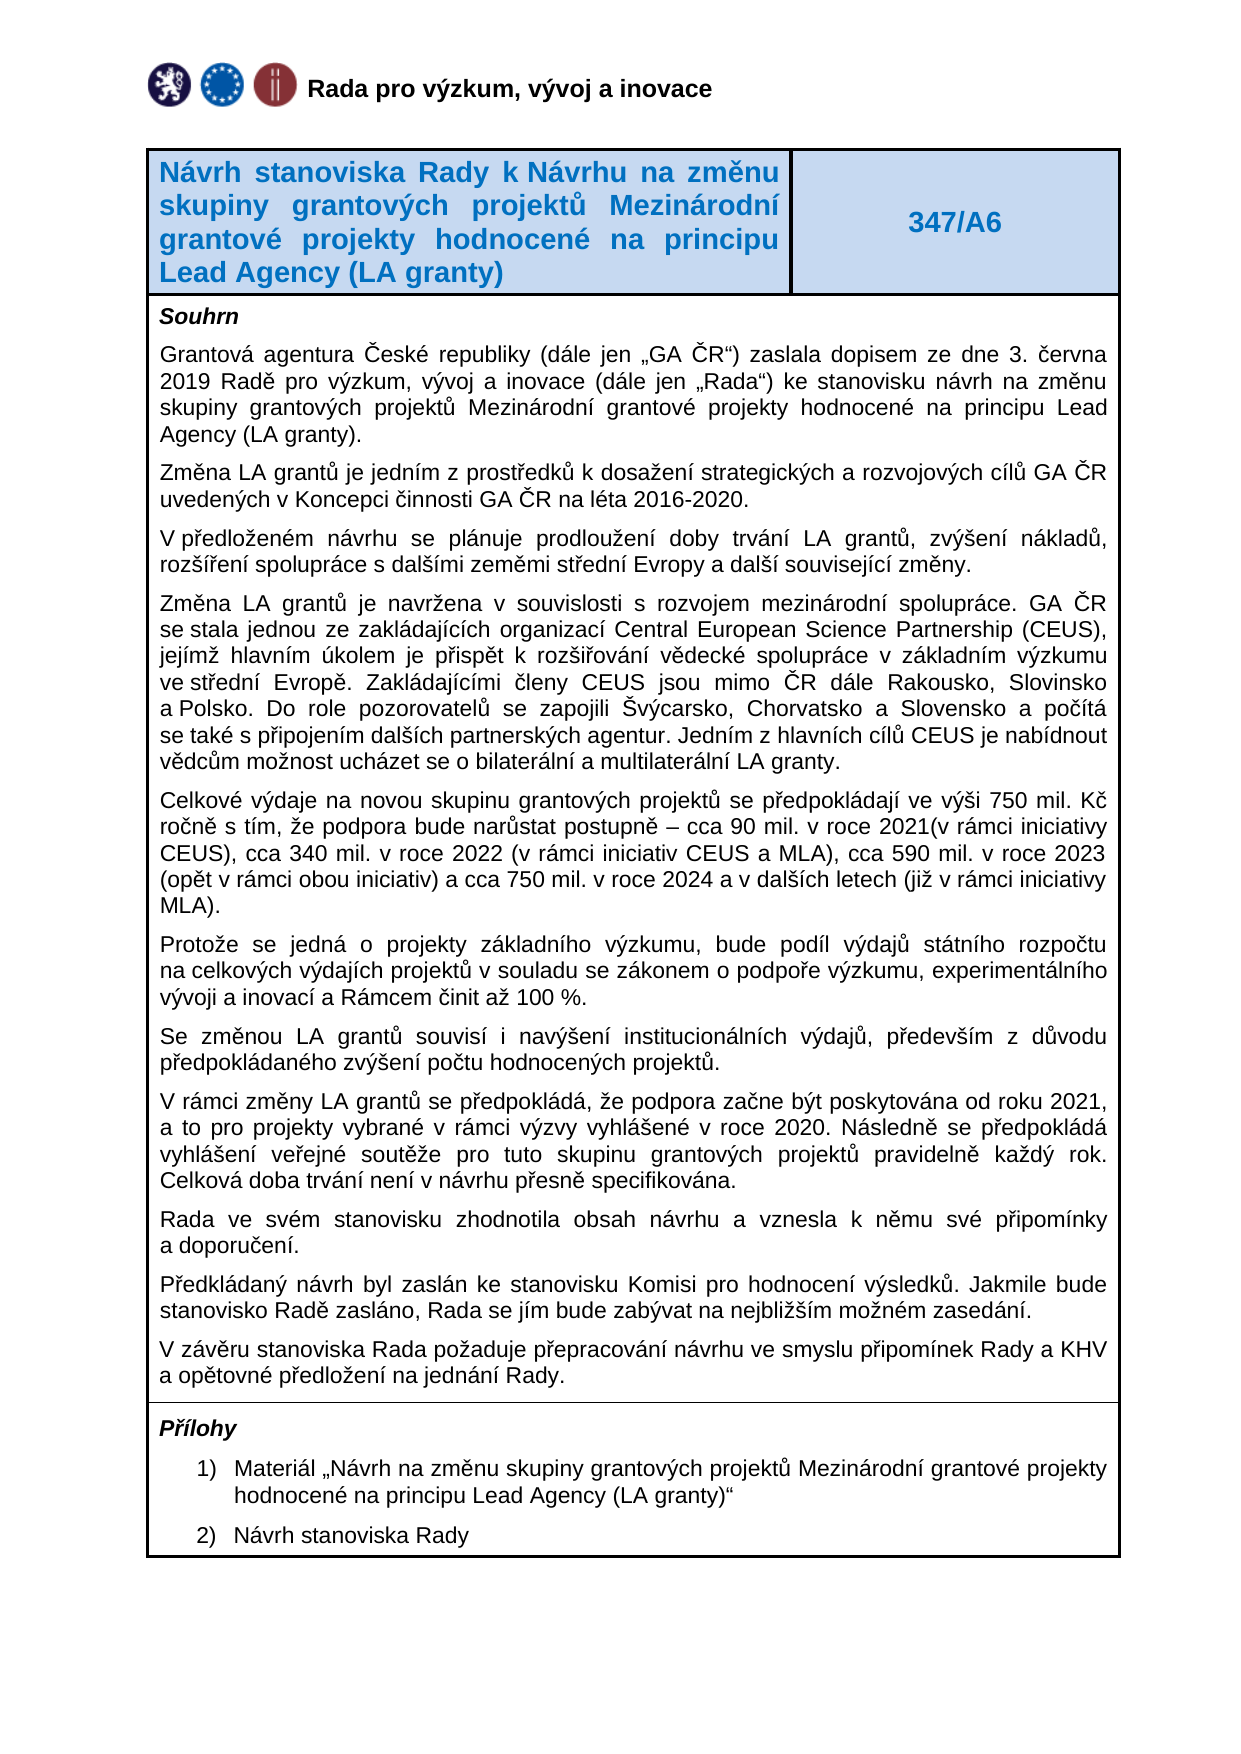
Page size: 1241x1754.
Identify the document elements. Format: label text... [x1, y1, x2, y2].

picture [147, 62, 298, 108]
table_cell Přílohy Materiál „Návrh na změnu skupiny grantových projektů Mezinárodní grantové projekty hodnocené na principu Lead Agency (LA granty)“ Návrh stanoviska Rady [149, 1403, 1118, 1555]
table_cell Souhrn Grantová agentura České republiky (dále jen „GA ČR“) zaslala dopisem ze dne 3. června 2019 Radě pro výzkum, vývoj a inovace (dále jen „Rada“) ke stanovisku návrh na změnu skupiny grantových projektů Mezinárodní grantové projekty hodnocené na principu Lead Agency (LA granty). Změna LA grantů je jedním z prostředků k dosažení strategických a rozvojových cílů GA ČR uvedených v Koncepci činnosti GA ČR na léta 2016-2020. V předloženém návrhu se plánuje prodloužení doby trvání LA grantů, zvýšení nákladů, rozšíření spolupráce s dalšími zeměmi střední Evropy a další související změny. Změna LA grantů je navržena v souvislosti s rozvojem mezinárodní spolupráce. GA ČR se stala jednou ze zakládajících organizací Central European Science Partnership (CEUS), jejímž hlavním úkolem je přispět k rozšiřování vědecké spolupráce v základním výzkumu ve střední Evropě. Zakládajícími členy CEUS jsou mimo ČR dále Rakousko, Slovinsko a Polsko. Do role pozorovatelů se zapojili Švýcarsko, Chorvatsko a Slovensko a počítá se také s připojením dalších partnerských agentur. Jedním z hlavních cílů CEUS je nabídnout vědcům možnost ucházet se o bilaterální a multilaterální LA granty. Celkové výdaje na novou skupinu grantových projektů se předpokládají ve výši 750 mil. Kč ročně s tím, že podpora bude narůstat postupně – cca 90 mil. v roce 2021(v rámci iniciativy CEUS), cca 340 mil. v roce 2022 (v rámci iniciativ CEUS a MLA), cca 590 mil. v roce 2023 (opět v rámci obou iniciativ) a cca 750 mil. v roce 2024 a v dalších letech (již v rámci iniciativy MLA). Protože se jedná o projekty základního výzkumu, bude podíl výdajů státního rozpočtu na celkových výdajích projektů v souladu se zákonem o podpoře výzkumu, experimentálního vývoji a inovací a Rámcem činit až 100 %. Se změnou LA grantů souvisí i navýšení institucionálních výdajů, především z důvodu předpokládaného zvýšení počtu hodnocených projektů. V rámci změny LA grantů se předpokládá, že podpora začne být poskytována od roku 2021, a to pro projekty vybrané v rámci výzvy vyhlášené v roce 2020. Následně se předpokládá vyhlášení veřejné soutěže pro tuto skupinu grantových projektů pravidelně každý rok. Celková doba trvání není v návrhu přesně specifikována. Rada ve svém stanovisku zhodnotila obsah návrhu a vznesla k němu své připomínky a doporučení. Předkládaný návrh byl zaslán ke stanovisku Komisi pro hodnocení výsledků. Jakmile bude stanovisko Radě zasláno, Rada se jím bude zabývat na nejbližším možném zasedání. V závěru stanoviska Rada požaduje přepracování návrhu ve smyslu připomínek Rady a KHV a opětovné předložení na jednání Rady. [149, 296, 1118, 1401]
table_header Návrh stanoviska Rady k Návrhu na změnu skupiny grantových projektů Mezinárodní grantové projekty hodnocené na principu Lead Agency (LA granty) [149, 151, 789, 293]
table_header 347/A6 [793, 151, 1118, 293]
